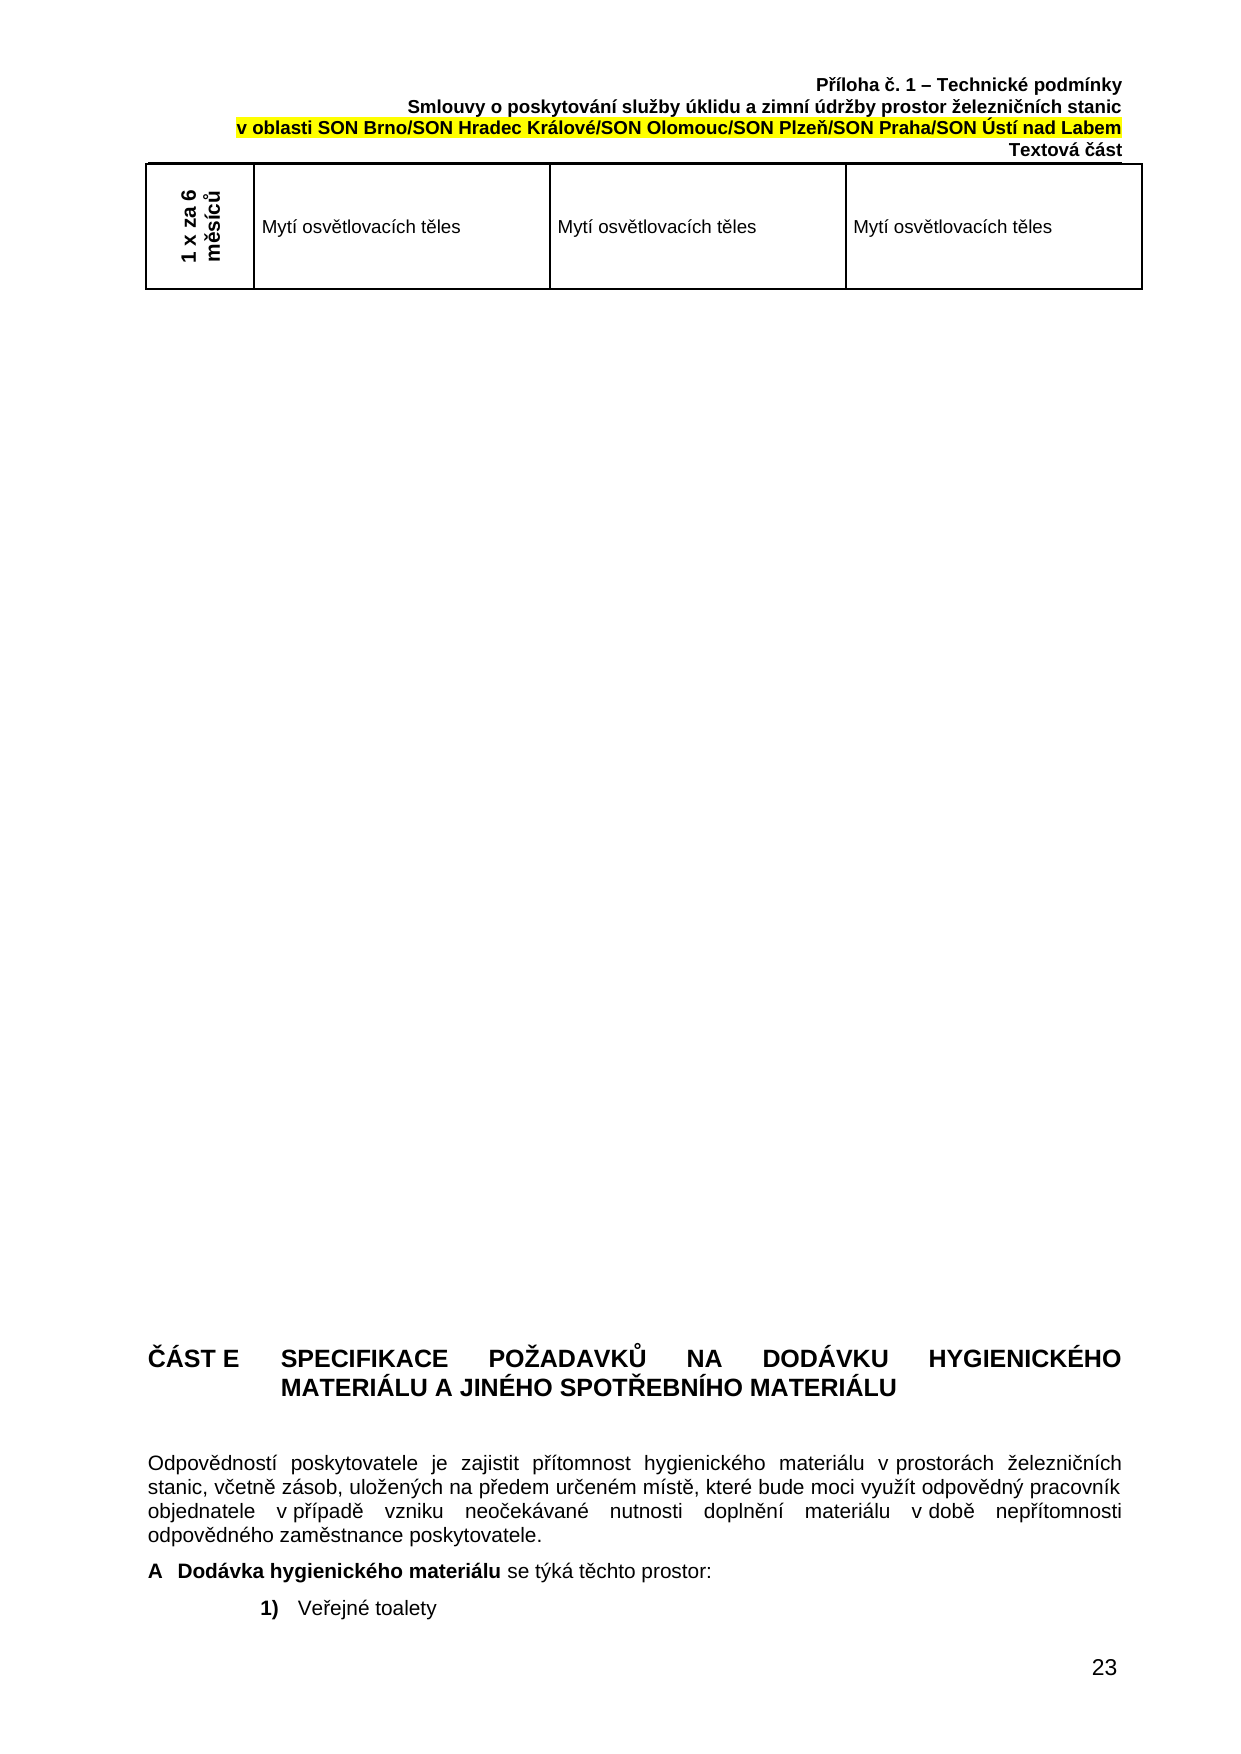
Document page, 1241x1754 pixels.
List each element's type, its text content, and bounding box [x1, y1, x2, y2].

table_cell Mytí osvětlovacích těles [847, 165, 1141, 288]
table_cell Mytí osvětlovacích těles [255, 165, 549, 288]
list SPECIFIKACE POŽADAVKŮ NA DODÁVKU HYGIENICKÉHO MATERIÁLU A JINÉHO SPOTŘEBNÍHO MATERIÁLU [148, 1344, 1122, 1402]
list Veřejné toalety [260, 1596, 1122, 1620]
list Dodávka hygienického materiálu se týká těchto prostor: [148, 1559, 1122, 1583]
text Odpovědností poskytovatele je zajistit přítomnost hygienického materiálu v prostorách železničních stanic, včetně zásob, uložených na předem určeném místě, které bude moci využít odpovědný pracovník objednatele v případě vzniku neočekávané nutnosti doplnění materiálu v době nepřítomnosti odpovědného zaměstnance poskytovatele. [148, 1451, 1122, 1547]
table_cell Mytí osvětlovacích těles [551, 165, 845, 288]
table_cell 1 x za 6 měsíců [147, 165, 253, 288]
